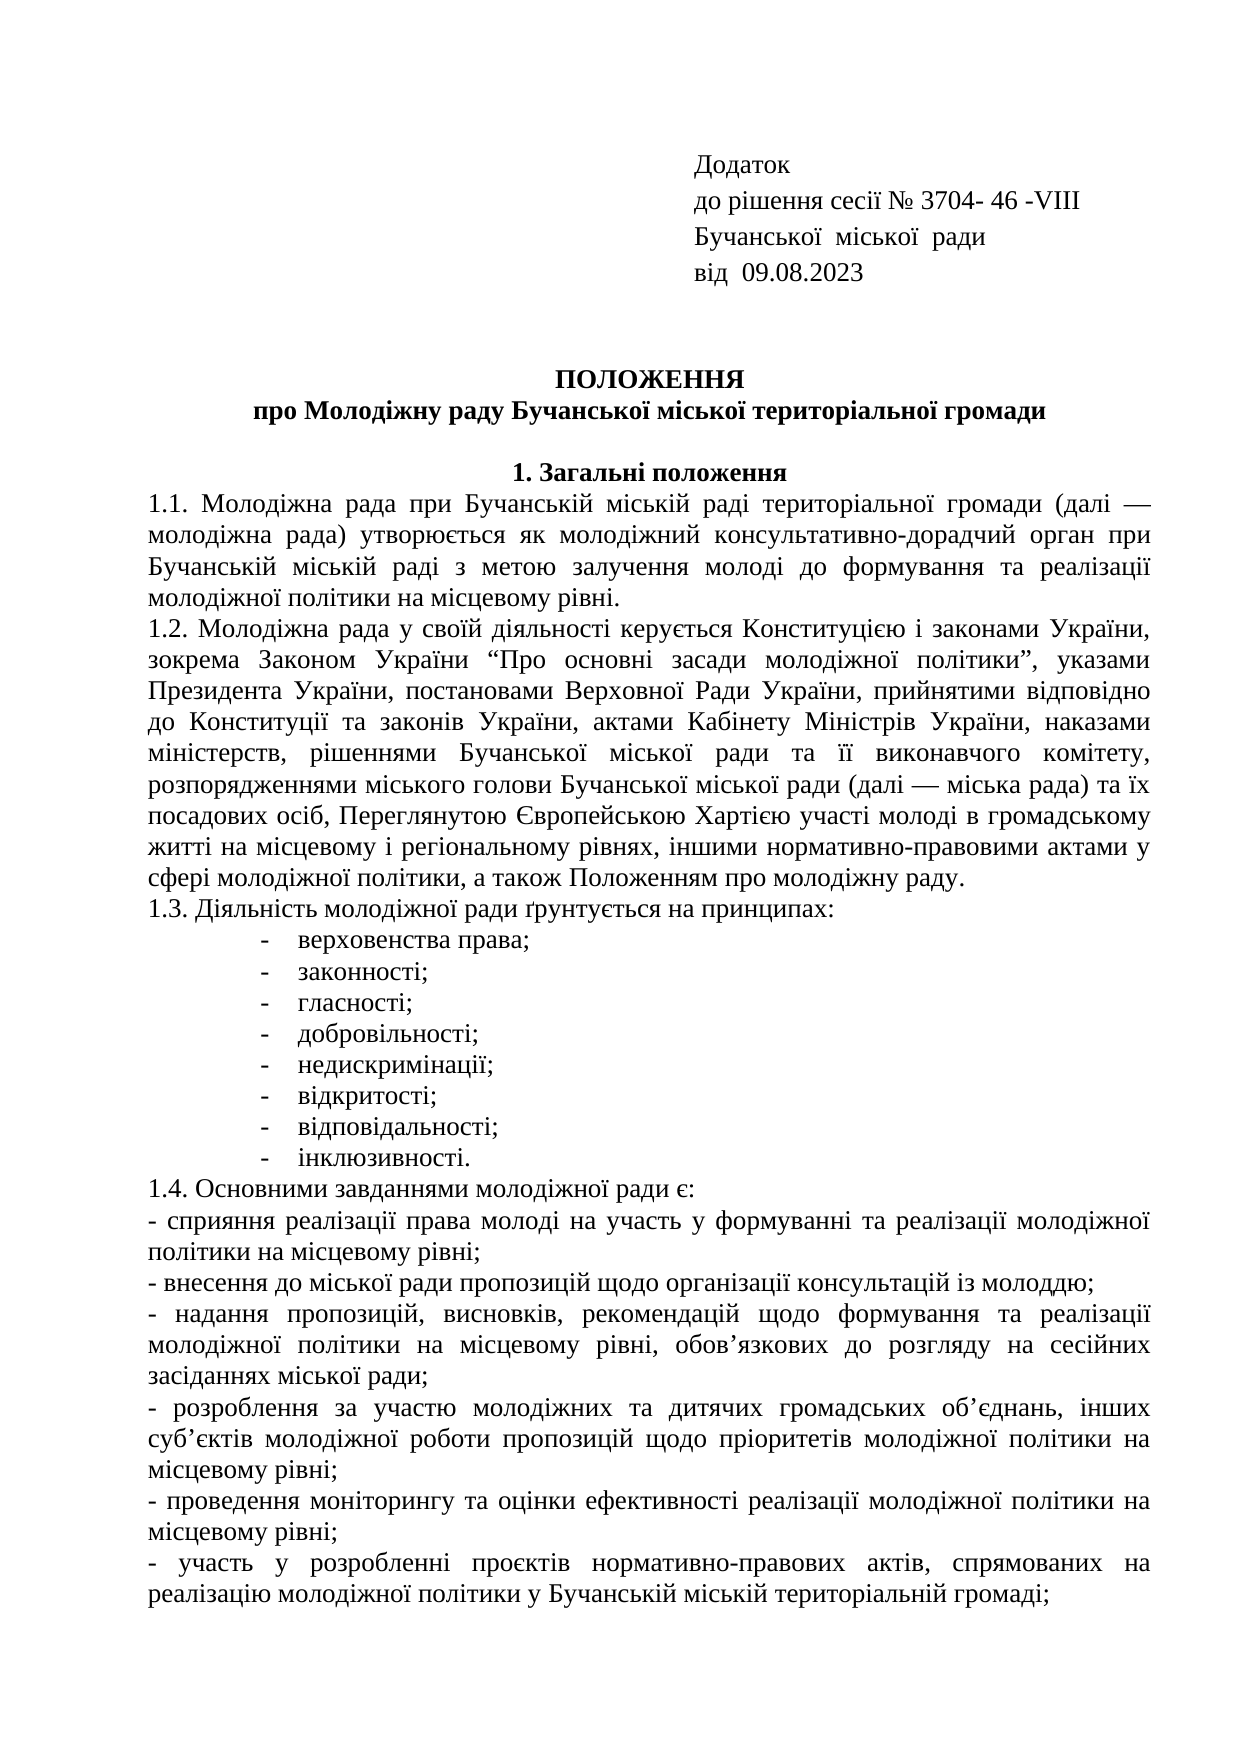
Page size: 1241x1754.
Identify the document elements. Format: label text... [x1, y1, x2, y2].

list відкритості; [260, 1079, 1152, 1110]
list недискримінації; [260, 1048, 1152, 1079]
text ПОЛОЖЕННЯ [148, 363, 1152, 394]
text - участь у розробленні проєктів нормативно-правових актів, спрямованих на реалізацію молодіжної політики у Бучанській міській територіальній громаді; [148, 1546, 1152, 1609]
text 1.4. Основними завданнями молодіжної ради є: [148, 1173, 1152, 1204]
text - надання пропозицій, висновків, рекомендацій щодо формування та реалізації молодіжної політики на місцевому рівні, обов’язкових до розгляду на сесійних засіданнях міської ради; [148, 1297, 1152, 1391]
text 1.3. Діяльність молодіжної ради ґрунтується на принципах: [148, 892, 1152, 923]
text Бучанської міської ради [694, 220, 1152, 251]
text - внесення до міської ради пропозицій щодо організації консультацій із молоддю; [148, 1266, 1152, 1297]
text 1.1. Молодіжна рада при Бучанській міській раді територіальної громади (далі — молодіжна рада) утворюється як молодіжний консультативно-дорадчий орган при Бучанській міській раді з метою залучення молоді до формування та реалізації молодіжної політики на місцевому рівні. [148, 487, 1152, 612]
text до рішення сесії № 3704- 46 -VIІI [694, 184, 1152, 215]
text 1. Загальні положення [148, 456, 1152, 487]
list верховенства права; [260, 923, 1152, 954]
text - розроблення за участю молодіжних та дитячих громадських об’єднань, інших суб’єктів молодіжної роботи пропозицій щодо пріоритетів молодіжної політики на місцевому рівні; [148, 1391, 1152, 1484]
list відповідальності; [260, 1110, 1152, 1141]
list законності; [260, 954, 1152, 986]
list добровільності; [260, 1017, 1152, 1048]
text Додаток [694, 148, 1152, 179]
text про Молодіжну раду Бучанської міської територіальної громади [148, 394, 1152, 425]
text 1.2. Молодіжна рада у своїй діяльності керується Конституцією і законами України, зокрема Законом України “Про основні засади молодіжної політики”, указами Президента України, постановами Верховної Ради України, прийнятими відповідно до Конституції та законів України, актами Кабінету Міністрів України, наказами міністерств, рішеннями Бучанської міської ради та її виконавчого комітету, розпорядженнями міського голови Бучанської міської ради (далі — міська рада) та їх посадових осіб, Переглянутою Європейською Хартією участі молоді в громадському житті на місцевому і регіональному рівнях, іншими нормативно-правовими актами у сфері молодіжної політики, а також Положенням про молодіжну раду. [148, 612, 1152, 892]
text - проведення моніторингу та оцінки ефективності реалізації молодіжної політики на місцевому рівні; [148, 1484, 1152, 1546]
text від 09.08.2023 [694, 256, 1152, 287]
list інклюзивності. [260, 1141, 1152, 1173]
text - сприяння реалізації права молоді на участь у формуванні та реалізації молодіжної політики на місцевому рівні; [148, 1204, 1152, 1266]
list гласності; [260, 986, 1152, 1017]
